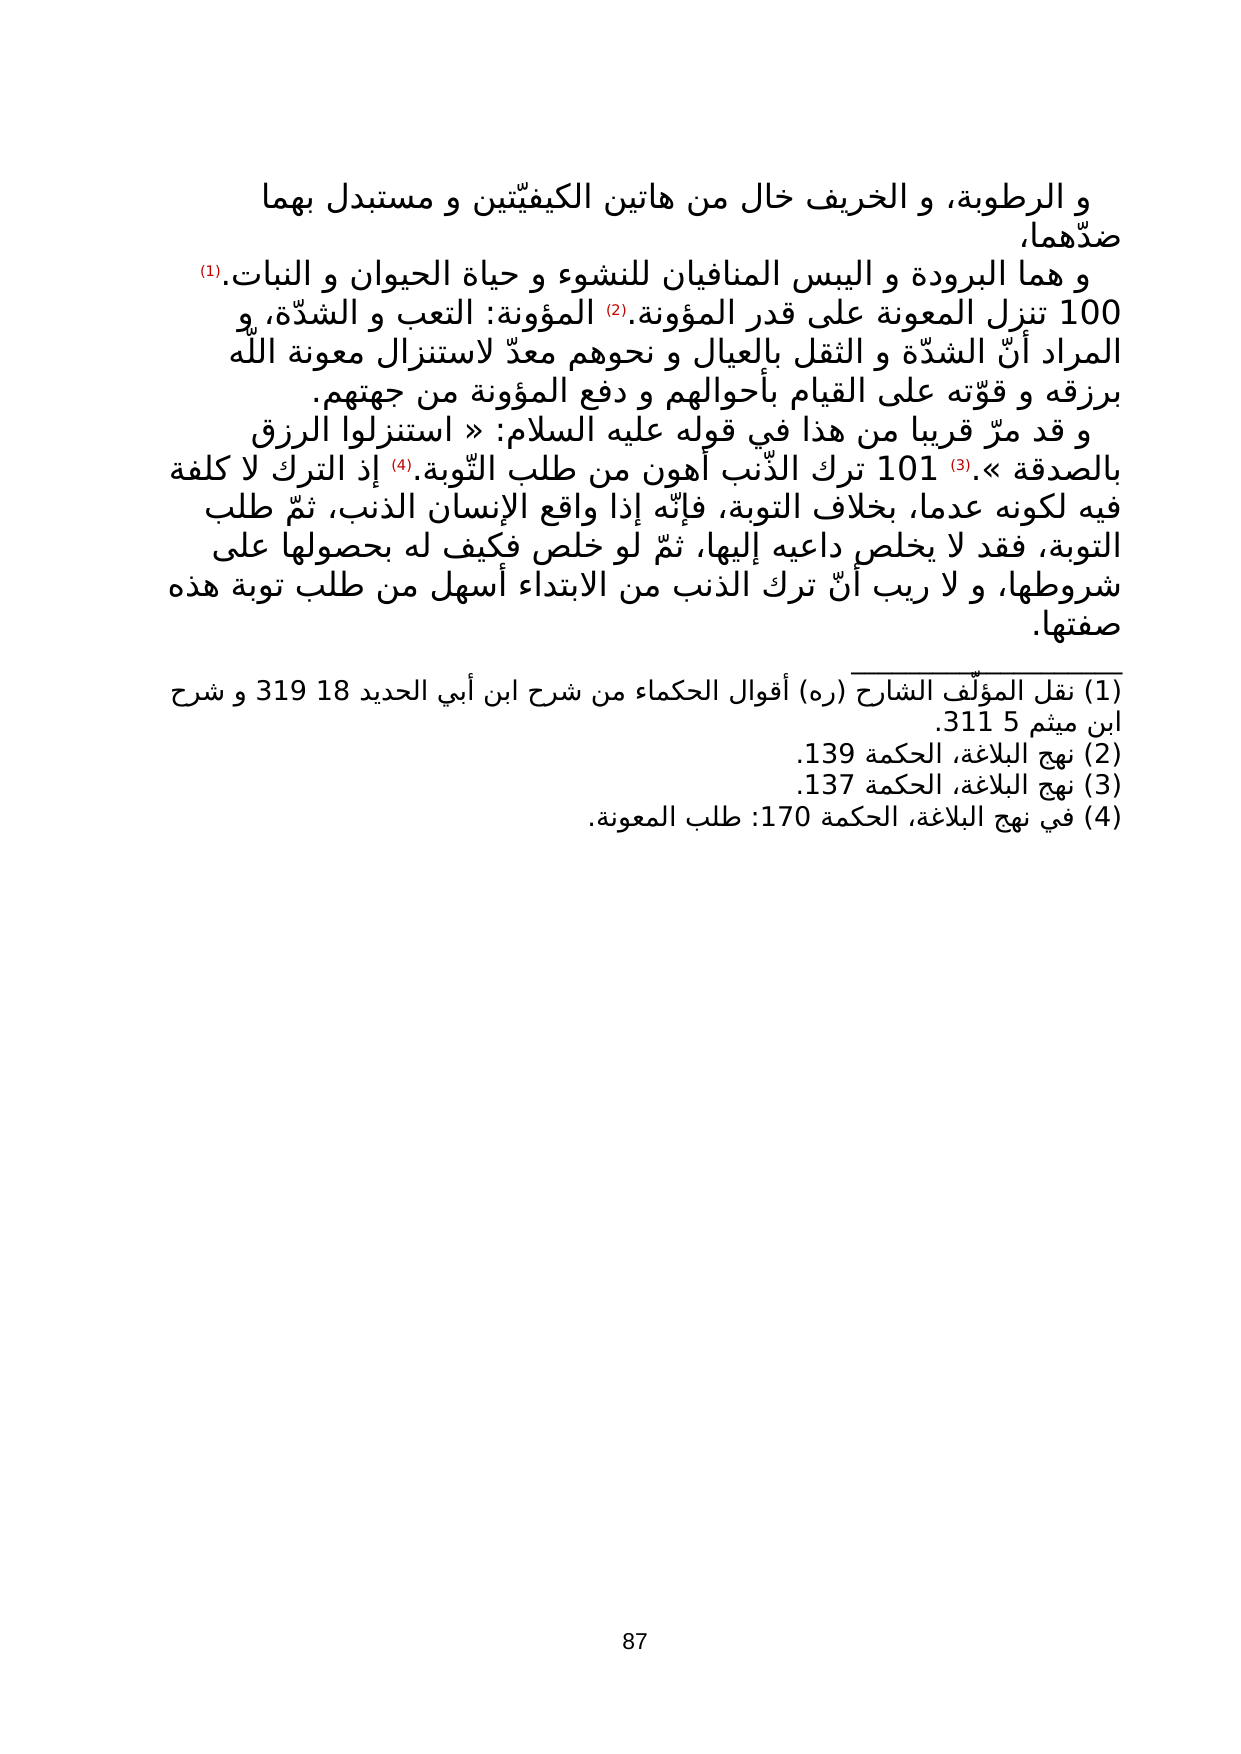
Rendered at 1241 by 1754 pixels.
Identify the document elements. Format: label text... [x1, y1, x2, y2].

text ____________________ [148, 643, 1122, 675]
text (4) في نهج البلاغة، الحكمة 170: طلب المعونة. [148, 801, 1122, 833]
text (3) نهج البلاغة، الحكمة 137. [148, 770, 1122, 801]
text (2) نهج البلاغة، الحكمة 139. [148, 738, 1122, 770]
text و قد مرّ قريبا من هذا في قوله عليه السلام: « استنزلوا الرزق بالصدقة ».(3) 101 ترك الذّنب أهون من طلب التّوبة.(4) إذ الترك لا كلفة فيه لكونه عدما، بخلاف التوبة، فإنّه إذا واقع الإنسان الذنب، ثمّ طلب التوبة، فقد لا يخلص داعيه إليها، ثمّ لو خلص فكيف له بحصولها على شروطها، و لا ريب أنّ ترك الذنب من الابتداء أسهل من طلب توبة هذه صفتها. [148, 410, 1122, 643]
text و هما البرودة و اليبس المنافيان للنشوء و حياة الحيوان و النبات.(1) 100 تنزل المعونة على قدر المؤونة.(2) المؤونة: التعب و الشدّة، و المراد أنّ الشدّة و الثقل بالعيال و نحوهم معدّ لاستنزال معونة اللّه برزقه و قوّته على القيام بأحوالهم و دفع المؤونة من جهتهم. [148, 255, 1122, 410]
text و الرطوبة، و الخريف خال من هاتين الكيفيّتين و مستبدل بهما ضدّهما، [148, 177, 1122, 255]
text (1) نقل المؤلّف الشارح (ره) أقوال الحكماء من شرح ابن أبي الحديد 18 319 و شرح ابن ميثم 5 311. [148, 675, 1122, 738]
